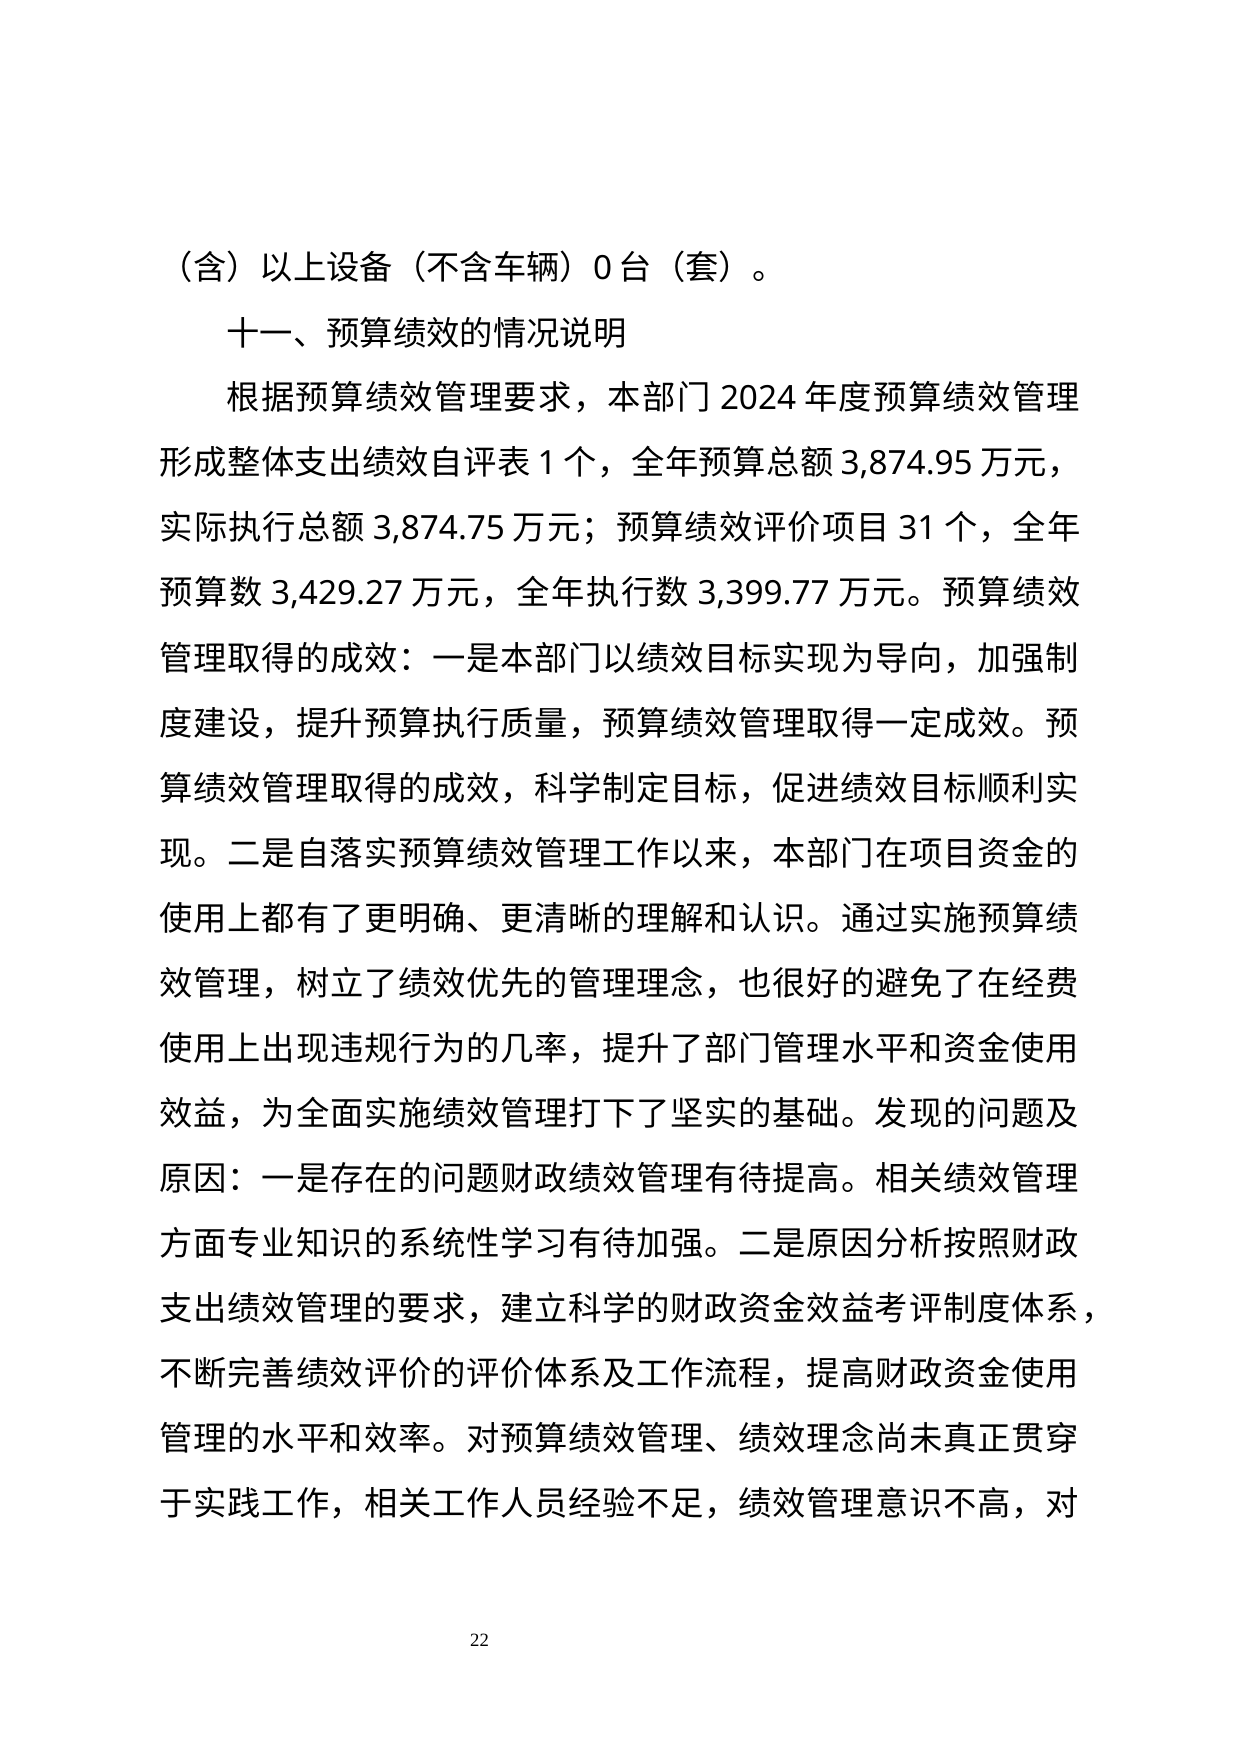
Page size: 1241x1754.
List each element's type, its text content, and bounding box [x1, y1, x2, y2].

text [159, 363, 1081, 1533]
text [159, 233, 1081, 298]
text 十一、预算绩效的情况说明 [159, 298, 1081, 363]
